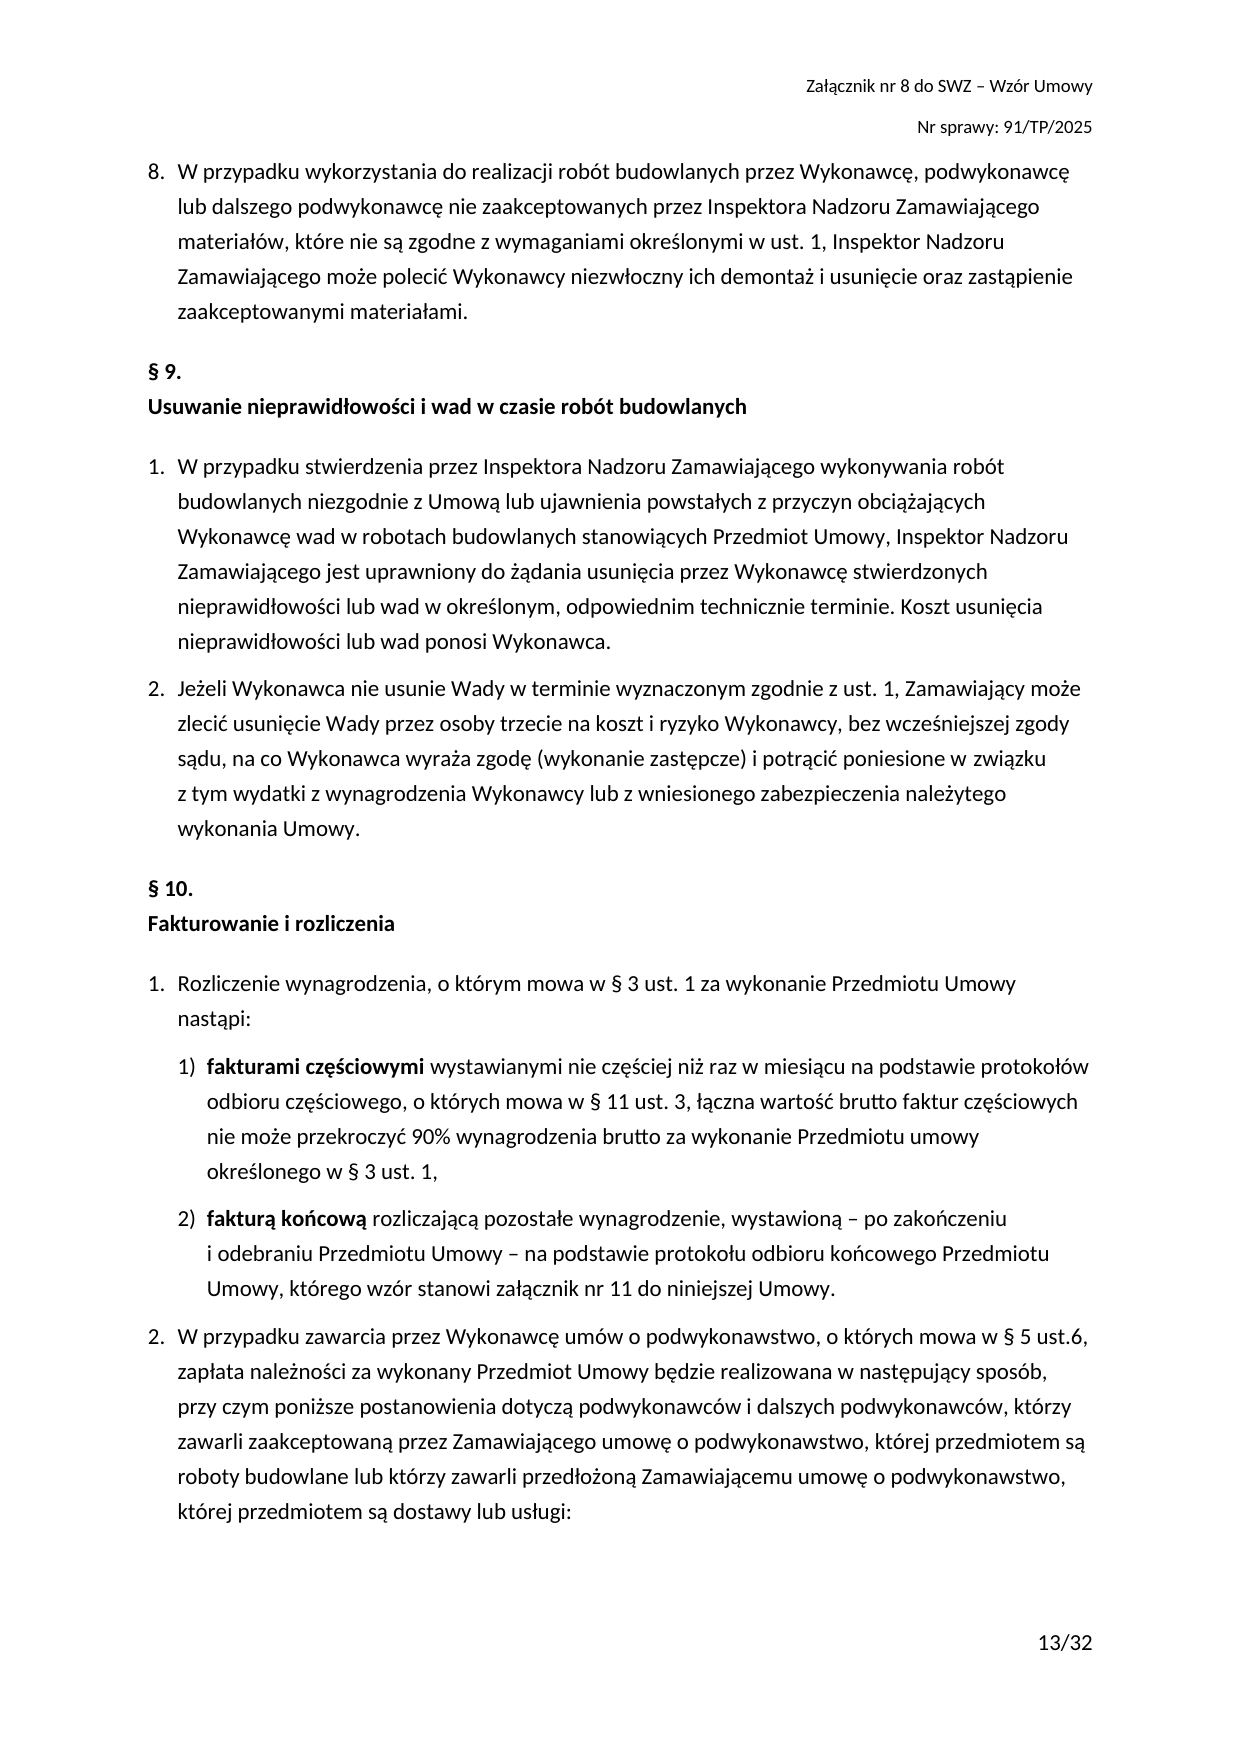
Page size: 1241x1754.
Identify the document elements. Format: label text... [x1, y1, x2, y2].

list Jeżeli Wykonawca nie usunie Wady w terminie wyznaczonym zgodnie z ust. 1, Zamawiający może zlecić usunięcie Wady przez osoby trzecie na koszt i ryzyko Wykonawcy, bez wcześniejszej zgody sądu, na co Wykonawca wyraża zgodę (wykonanie zastępcze) i potrącić poniesione w związku z tym wydatki z wynagrodzenia Wykonawcy lub z wniesionego zabezpieczenia należytego wykonania Umowy. [148, 674, 1093, 842]
subtitle § 9. Usuwanie nieprawidłowości i wad w czasie robót budowlanych [148, 357, 1093, 420]
text 1) fakturami częściowymi wystawianymi nie częściej niż raz w miesiącu na podstawie protokołów odbioru częściowego, o których mowa w § 11 ust. 3, łączna wartość brutto faktur częściowych nie może przekroczyć 90% wynagrodzenia brutto za wykonanie Przedmiotu umowy określonego w § 3 ust. 1, [177, 1052, 1093, 1185]
list Rozliczenie wynagrodzenia, o którym mowa w § 3 ust. 1 za wykonanie Przedmiotu Umowy nastąpi: [148, 969, 1093, 1032]
list W przypadku wykorzystania do realizacji robót budowlanych przez Wykonawcę, podwykonawcę lub dalszego podwykonawcę nie zaakceptowanych przez Inspektora Nadzoru Zamawiającego materiałów, które nie są zgodne z wymaganiami określonymi w ust. 1, Inspektor Nadzoru Zamawiającego może polecić Wykonawcy niezwłoczny ich demontaż i usunięcie oraz zastąpienie zaakceptowanymi materiałami. [148, 157, 1093, 325]
text 2) fakturą końcową rozliczającą pozostałe wynagrodzenie, wystawioną – po zakończeniu i odebraniu Przedmiotu Umowy – na podstawie protokołu odbioru końcowego Przedmiotu Umowy, którego wzór stanowi załącznik nr 11 do niniejszej Umowy. [177, 1204, 1093, 1302]
list W przypadku stwierdzenia przez Inspektora Nadzoru Zamawiającego wykonywania robót budowlanych niezgodnie z Umową lub ujawnienia powstałych z przyczyn obciążających Wykonawcę wad w robotach budowlanych stanowiących Przedmiot Umowy, Inspektor Nadzoru Zamawiającego jest uprawniony do żądania usunięcia przez Wykonawcę stwierdzonych nieprawidłowości lub wad w określonym, odpowiednim technicznie terminie. Koszt usunięcia nieprawidłowości lub wad ponosi Wykonawca. [148, 452, 1093, 655]
subtitle § 10. Fakturowanie i rozliczenia [148, 874, 1093, 937]
list W przypadku zawarcia przez Wykonawcę umów o podwykonawstwo, o których mowa w § 5 ust.6, zapłata należności za wykonany Przedmiot Umowy będzie realizowana w następujący sposób, przy czym poniższe postanowienia dotyczą podwykonawców i dalszych podwykonawców, którzy zawarli zaakceptowaną przez Zamawiającego umowę o podwykonawstwo, której przedmiotem są roboty budowlane lub którzy zawarli przedłożoną Zamawiającemu umowę o podwykonawstwo, której przedmiotem są dostawy lub usługi: [148, 1322, 1093, 1525]
